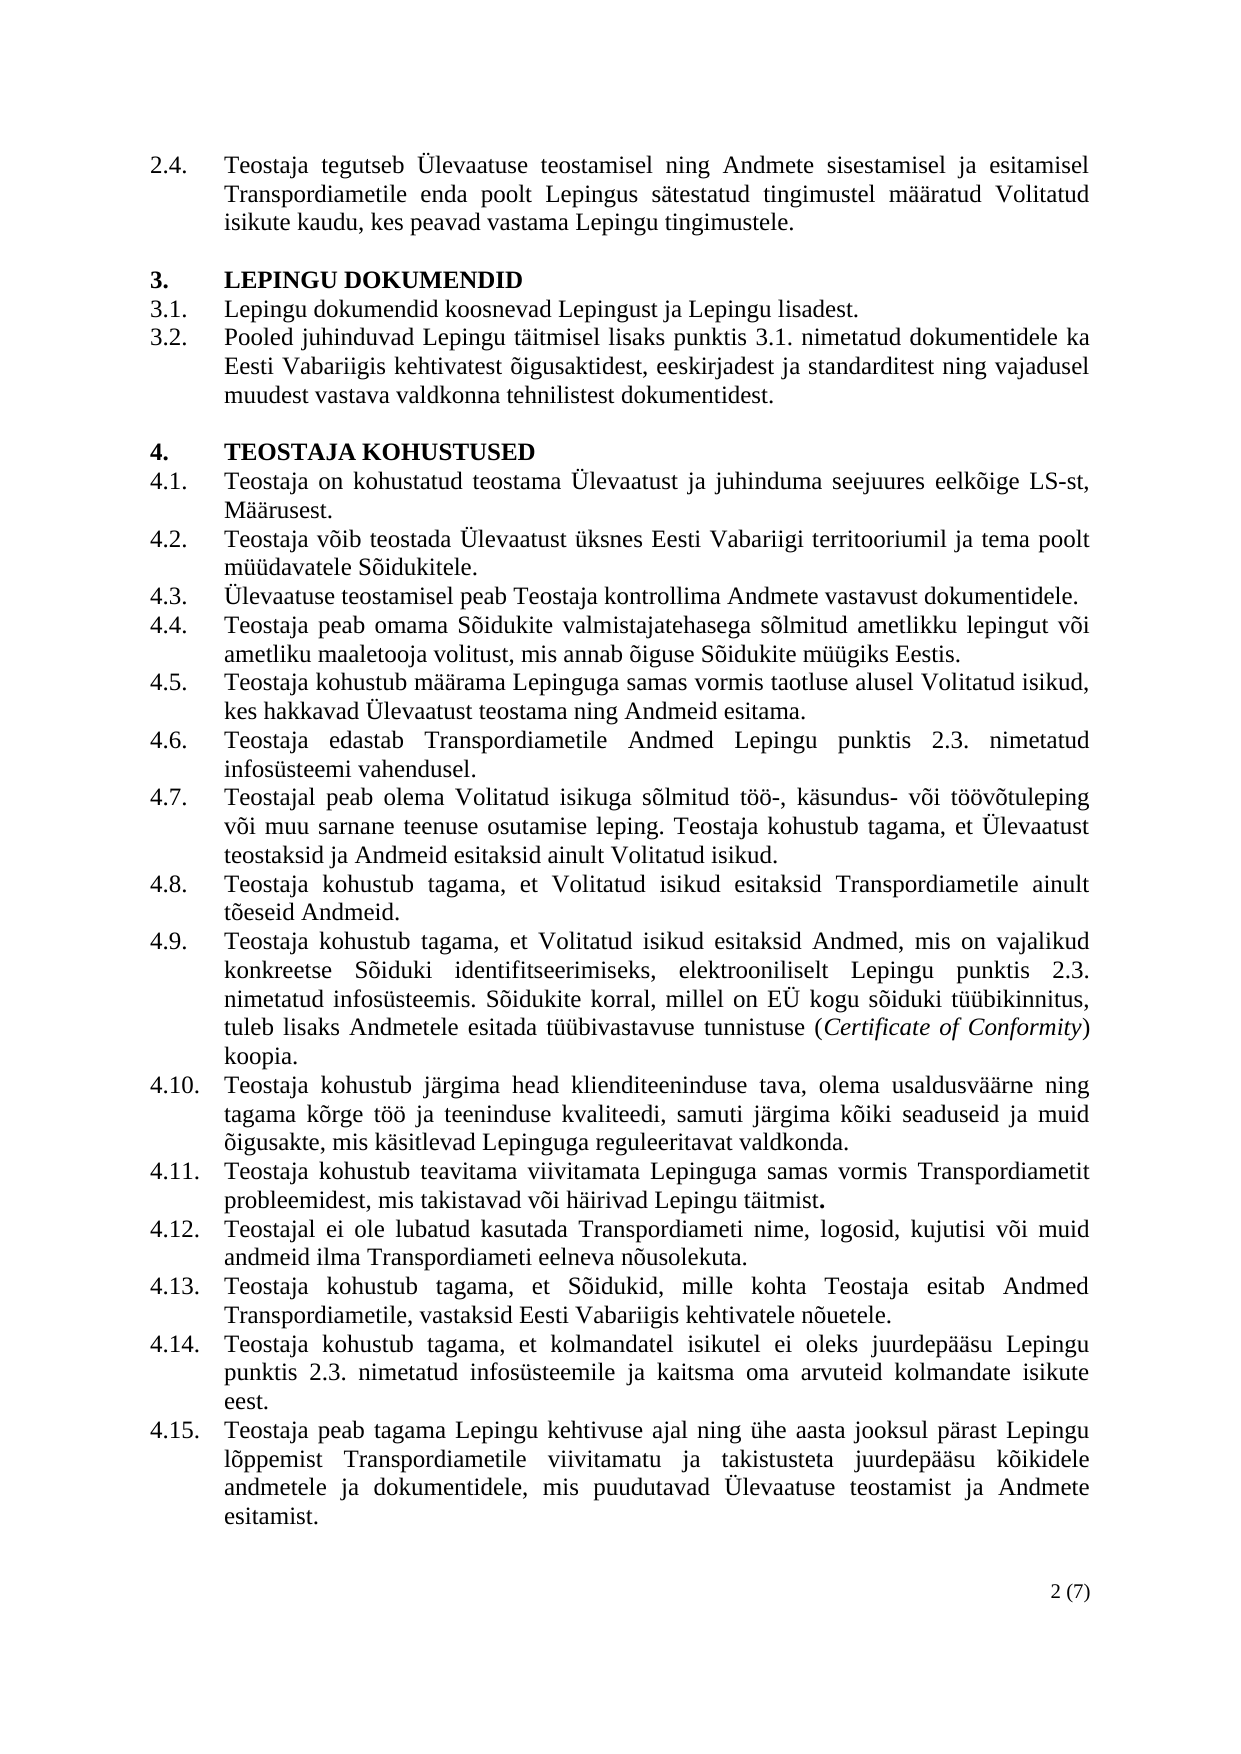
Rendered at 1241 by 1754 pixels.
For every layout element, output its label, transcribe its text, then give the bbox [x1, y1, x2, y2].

list Teostaja kohustub tagama, et Volitatud isikud esitaksid Andmed, mis on vajalikud konkreetse Sõiduki identifitseerimiseks, elektrooniliselt Lepingu punktis 2.3. nimetatud infosüsteemis. Sõidukite korral, millel on EÜ kogu sõiduki tüübikinnitus, tuleb lisaks Andmetele esitada tüübivastavuse tunnistuse (Certificate of Conformity) koopia. [150, 926, 1090, 1070]
list Teostaja kohustub järgima head klienditeeninduse tava, olema usaldusväärne ning tagama kõrge töö ja teeninduse kvaliteedi, samuti järgima kõiki seaduseid ja muid õigusakte, mis käsitlevad Lepinguga reguleeritavat valdkonda. [150, 1070, 1090, 1156]
list TEOSTAJA KOHUSTUSED [150, 437, 1090, 466]
list Teostaja peab omama Sõidukite valmistajatehasega sõlmitud ametlikku lepingut või ametliku maaletooja volitust, mis annab õiguse Sõidukite müügiks Eestis. [150, 610, 1090, 667]
list Teostaja tegutseb Ülevaatuse teostamisel ning Andmete sisestamisel ja esitamisel Transpordiametile enda poolt Lepingus sätestatud tingimustel määratud Volitatud isikute kaudu, kes peavad vastama Lepingu tingimustele. [150, 150, 1090, 236]
list Teostaja edastab Transpordiametile Andmed Lepingu punktis 2.3. nimetatud infosüsteemi vahendusel. [150, 725, 1090, 782]
list LEPINGU DOKUMENDID [150, 265, 1090, 294]
list Teostaja kohustub määrama Lepinguga samas vormis taotluse alusel Volitatud isikud, kes hakkavad Ülevaatust teostama ning Andmeid esitama. [150, 667, 1090, 725]
list Lepingu dokumendid koosnevad Lepingust ja Lepingu lisadest. [150, 294, 1090, 322]
list Teostaja kohustub tagama, et Volitatud isikud esitaksid Transpordiametile ainult tõeseid Andmeid. [150, 869, 1090, 926]
list Teostaja peab tagama Lepingu kehtivuse ajal ning ühe aasta jooksul pärast Lepingu lõppemist Transpordiametile viivitamatu ja takistusteta juurdepääsu kõikidele andmetele ja dokumentidele, mis puudutavad Ülevaatuse teostamist ja Andmete esitamist. [150, 1415, 1090, 1530]
list Teostaja võib teostada Ülevaatust üksnes Eesti Vabariigi territooriumil ja tema poolt müüdavatele Sõidukitele. [150, 524, 1090, 581]
list Teostaja kohustub teavitama viivitamata Lepinguga samas vormis Transpordiametit probleemidest, mis takistavad või häirivad Lepingu täitmist. [150, 1156, 1090, 1214]
list Teostaja kohustub tagama, et kolmandatel isikutel ei oleks juurdepääsu Lepingu punktis 2.3. nimetatud infosüsteemile ja kaitsma oma arvuteid kolmandate isikute eest. [150, 1329, 1090, 1415]
list Teostaja on kohustatud teostama Ülevaatust ja juhinduma seejuures eelkõige LS-st, Määrusest. [150, 466, 1090, 524]
list Pooled juhinduvad Lepingu täitmisel lisaks punktis 3.1. nimetatud dokumentidele ka Eesti Vabariigis kehtivatest õigusaktidest, eeskirjadest ja standarditest ning vajadusel muudest vastava valdkonna tehnilistest dokumentidest. [150, 322, 1090, 409]
list Teostaja kohustub tagama, et Sõidukid, mille kohta Teostaja esitab Andmed Transpordiametile, vastaksid Eesti Vabariigis kehtivatele nõuetele. [150, 1271, 1090, 1329]
list Ülevaatuse teostamisel peab Teostaja kontrollima Andmete vastavust dokumentidele. [150, 581, 1090, 610]
list Teostajal ei ole lubatud kasutada Transpordiameti nime, logosid, kujutisi või muid andmeid ilma Transpordiameti eelneva nõusolekuta. [150, 1214, 1090, 1271]
list Teostajal peab olema Volitatud isikuga sõlmitud töö-, käsundus- või töövõtuleping või muu sarnane teenuse osutamise leping. Teostaja kohustub tagama, et Ülevaatust teostaksid ja Andmeid esitaksid ainult Volitatud isikud. [150, 782, 1090, 869]
